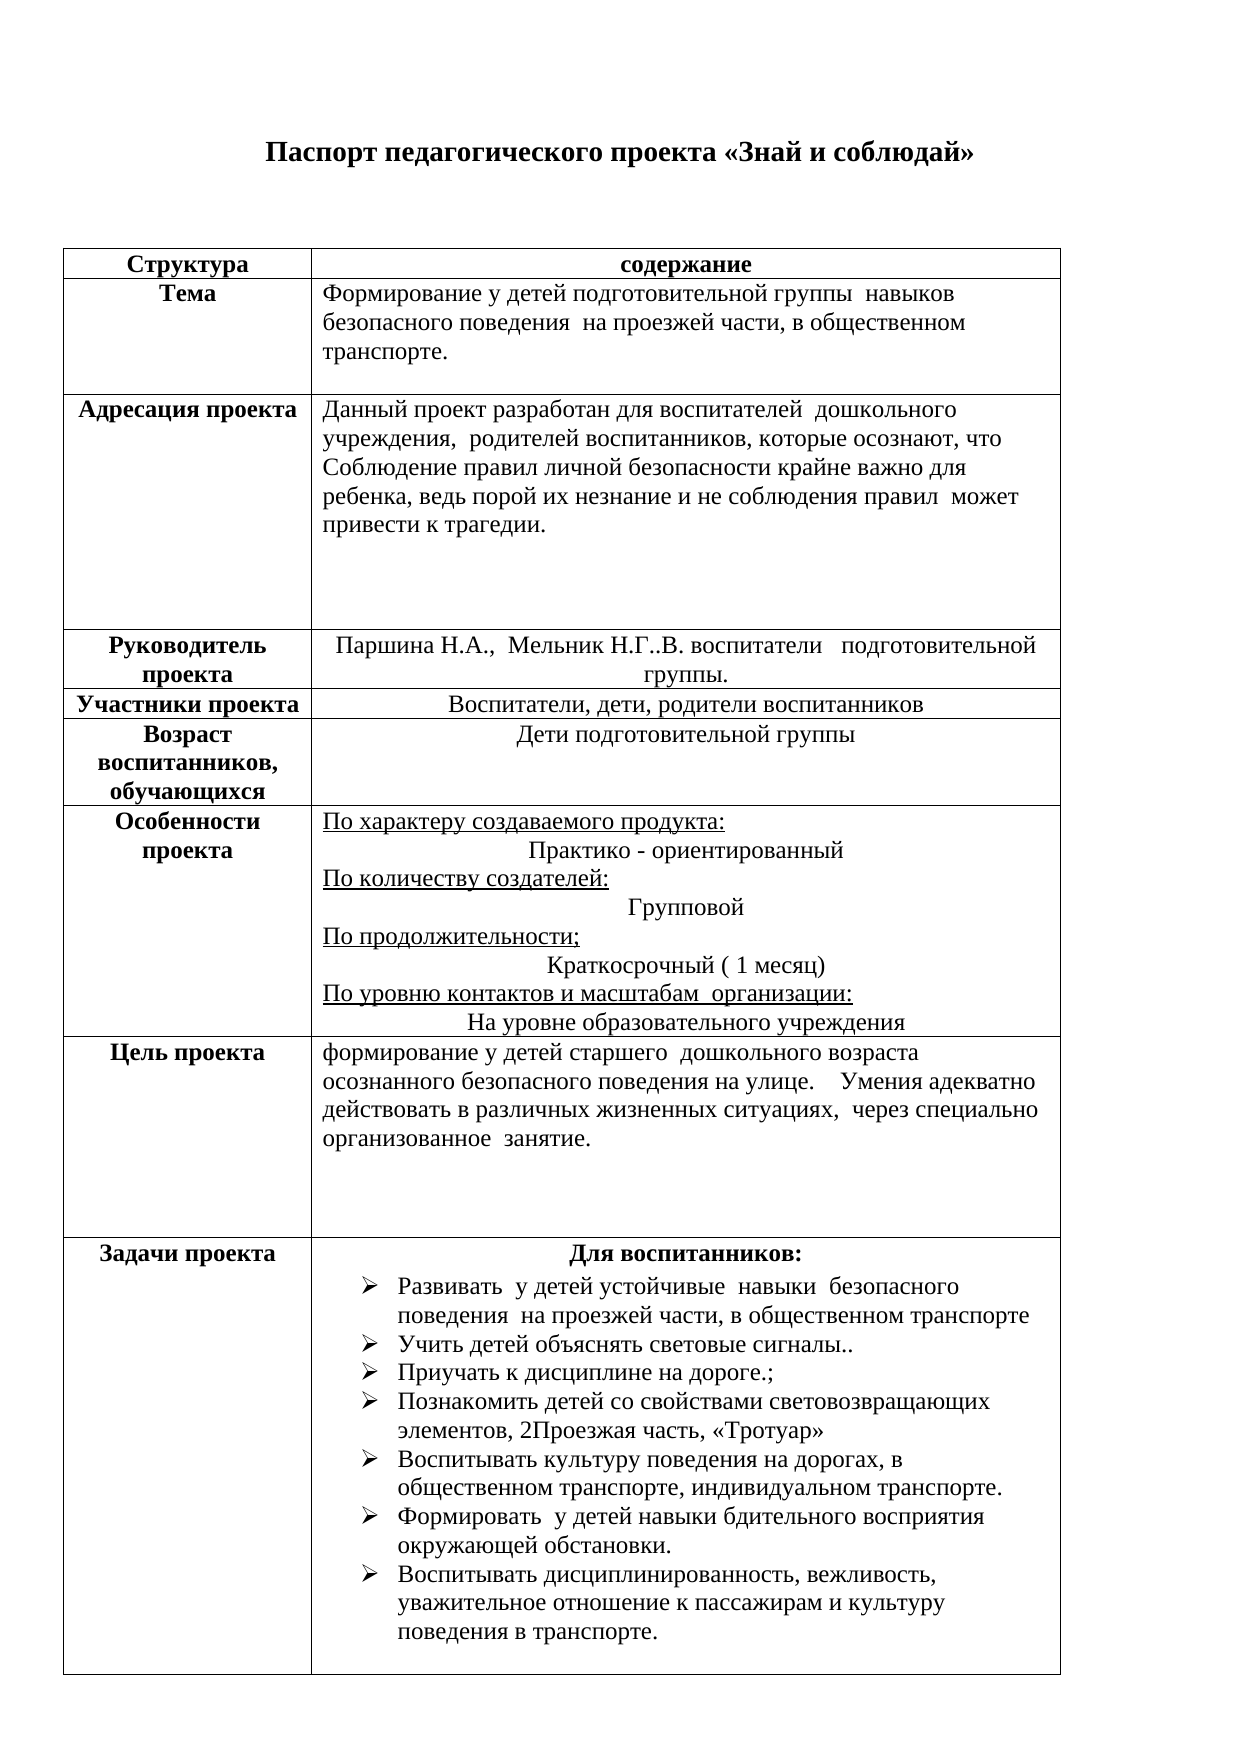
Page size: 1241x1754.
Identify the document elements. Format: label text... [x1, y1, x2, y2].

table_cell формирование у детей старшего дошкольного возраста осознанного безопасного поведения на улице. Умения адекватно действовать в различных жизненных ситуациях, через специально организованное занятие. [312, 1037, 1060, 1237]
table_header содержание [312, 249, 1060, 277]
table_cell Адресация проекта [64, 395, 311, 629]
table_cell Задачи проекта [64, 1238, 311, 1674]
table_cell По характеру создаваемого продукта: Практико - ориентированный По количеству создателей: Групповой По продолжительности; Краткосрочный ( 1 месяц) По уровню контактов и масштабам организации: На уровне образовательного учреждения [312, 806, 1060, 1036]
table_cell Данный проект разработан для воспитателей дошкольного учреждения, родителей воспитанников, которые осознают, что Соблюдение правил личной безопасности крайне важно для ребенка, ведь порой их незнание и не соблюдения правил может привести к трагедии. [312, 395, 1060, 629]
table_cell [312, 1238, 1060, 1674]
table_cell Формирование у детей подготовительной группы навыков безопасного поведения на проезжей части, в общественном транспорте. [312, 279, 1060, 393]
table_cell Участники проекта [64, 689, 311, 718]
table_cell Дети подготовительной группы [312, 719, 1060, 805]
table_cell Особенности проекта [64, 806, 311, 1036]
table_cell Тема [64, 279, 311, 393]
text Паспорт педагогического проекта «Знай и соблюдай» [75, 134, 1165, 168]
table_cell Воспитатели, дети, родители воспитанников [312, 689, 1060, 718]
table_cell Возраст воспитанников, обучающихся [64, 719, 311, 805]
table_header Структура [64, 249, 311, 277]
table_cell Паршина Н.А., Мельник Н.Г..В. воспитатели подготовительной группы. [312, 630, 1060, 688]
table_cell Цель проекта [64, 1037, 311, 1237]
table_cell Руководитель проекта [64, 630, 311, 688]
